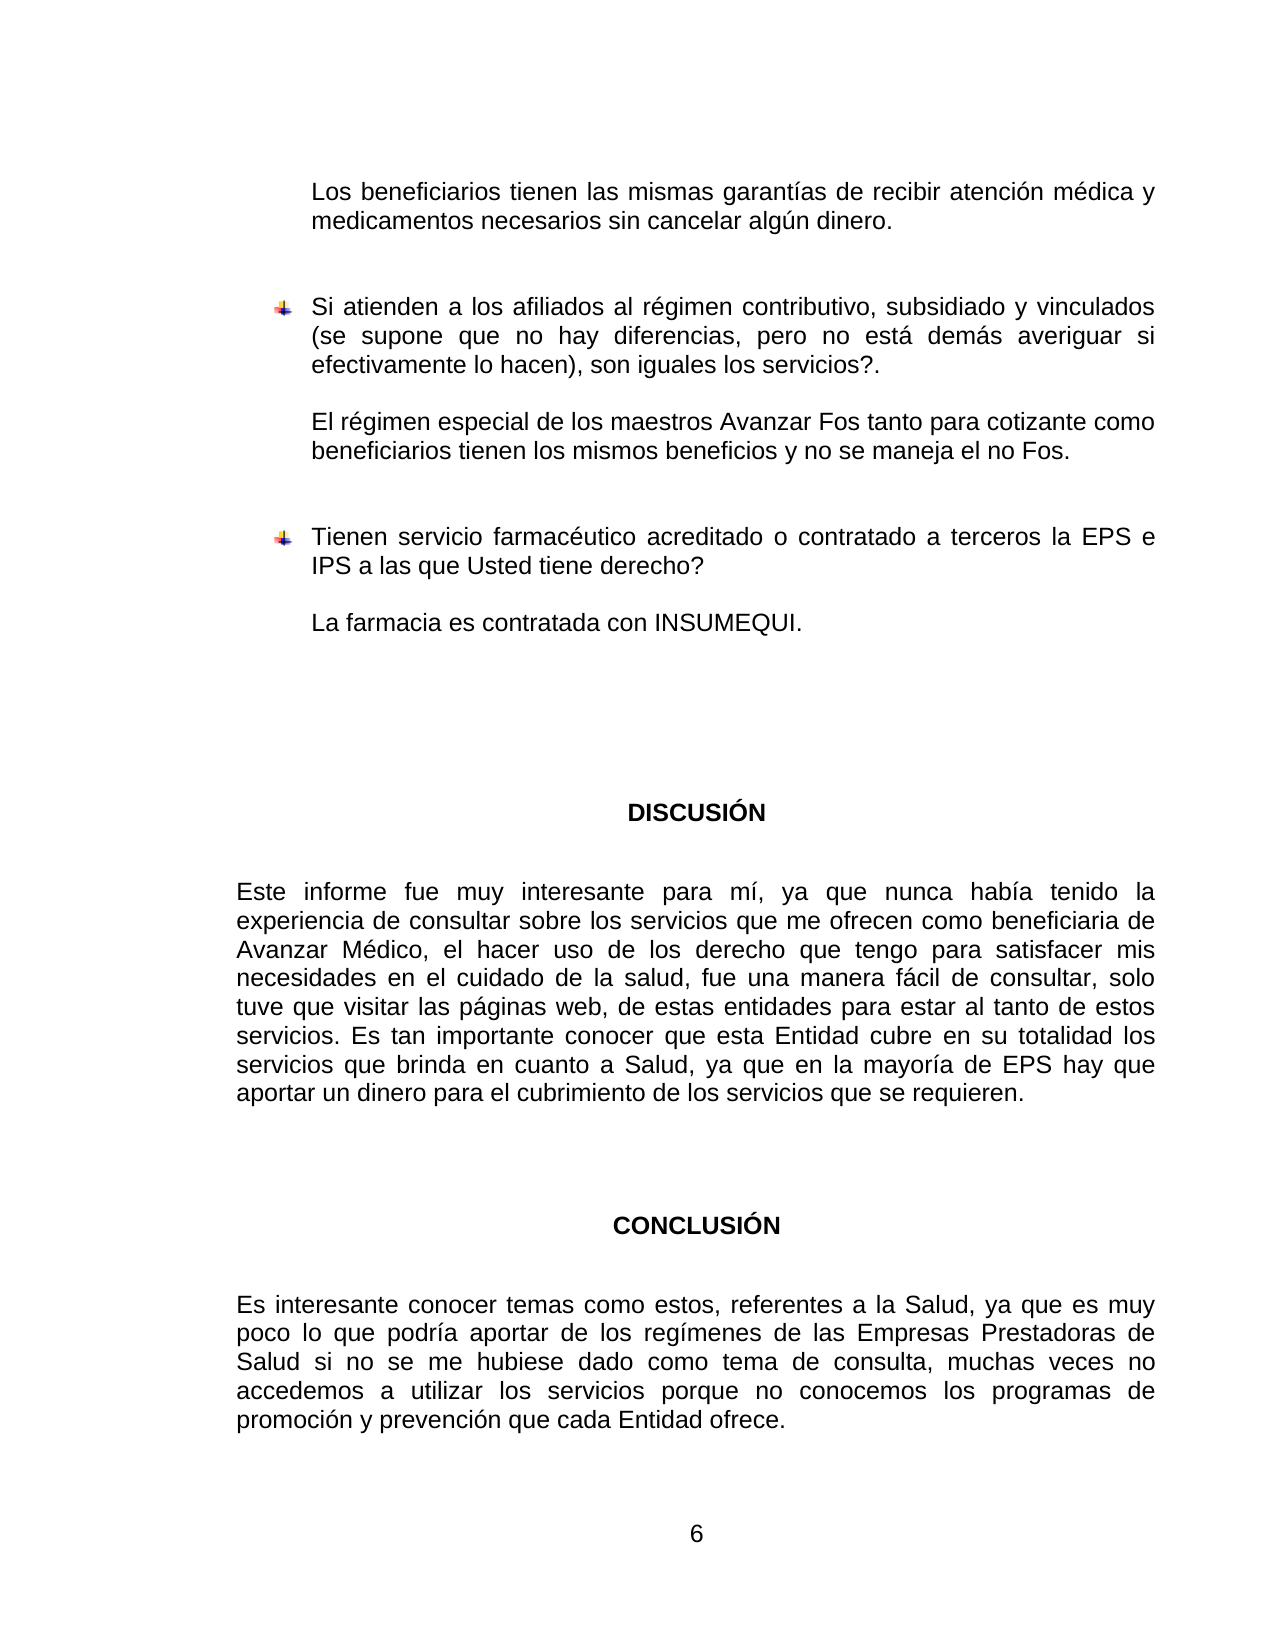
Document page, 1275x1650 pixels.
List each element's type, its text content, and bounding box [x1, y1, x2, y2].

list Tienen servicio farmacéutico acreditado o contratado a terceros la EPS e IPS a las que Usted tiene derecho? [274, 522, 1157, 580]
list Si atienden a los afiliados al régimen contributivo, subsidiado y vinculados (se supone que no hay diferencias, pero no está demás averiguar si efectivamente lo hacen), son iguales los servicios?. [274, 292, 1157, 378]
subtitle DISCUSIÓN [236, 798, 1157, 827]
list El régimen especial de los maestros Avanzar Fos tanto para cotizante como beneficiarios tienen los mismos beneficios y no se maneja el no Fos. [311, 407, 1157, 465]
text Es interesante conocer temas como estos, referentes a la Salud, ya que es muy poco lo que podría aportar de los regímenes de las Empresas Prestadoras de Salud si no se me hubiese dado como tema de consulta, muchas veces no accedemos a utilizar los servicios porque no conocemos los programas de promoción y prevención que cada Entidad ofrece. [236, 1290, 1157, 1433]
list La farmacia es contratada con INSUMEQUI. [311, 608, 1157, 637]
text Este informe fue muy interesante para mí, ya que nunca había tenido la experiencia de consultar sobre los servicios que me ofrecen como beneficiaria de Avanzar Médico, el hacer uso de los derecho que tengo para satisfacer mis necesidades en el cuidado de la salud, fue una manera fácil de consultar, solo tuve que visitar las páginas web, de estas entidades para estar al tanto de estos servicios. Es tan importante conocer que esta Entidad cubre en su totalidad los servicios que brinda en cuanto a Salud, ya que en la mayoría de EPS hay que aportar un dinero para el cubrimiento de los servicios que se requieren. [236, 877, 1157, 1107]
picture [274, 529, 292, 546]
picture [274, 299, 292, 316]
subtitle CONCLUSIÓN [236, 1211, 1157, 1240]
list Los beneficiarios tienen las mismas garantías de recibir atención médica y medicamentos necesarios sin cancelar algún dinero. [311, 177, 1157, 235]
